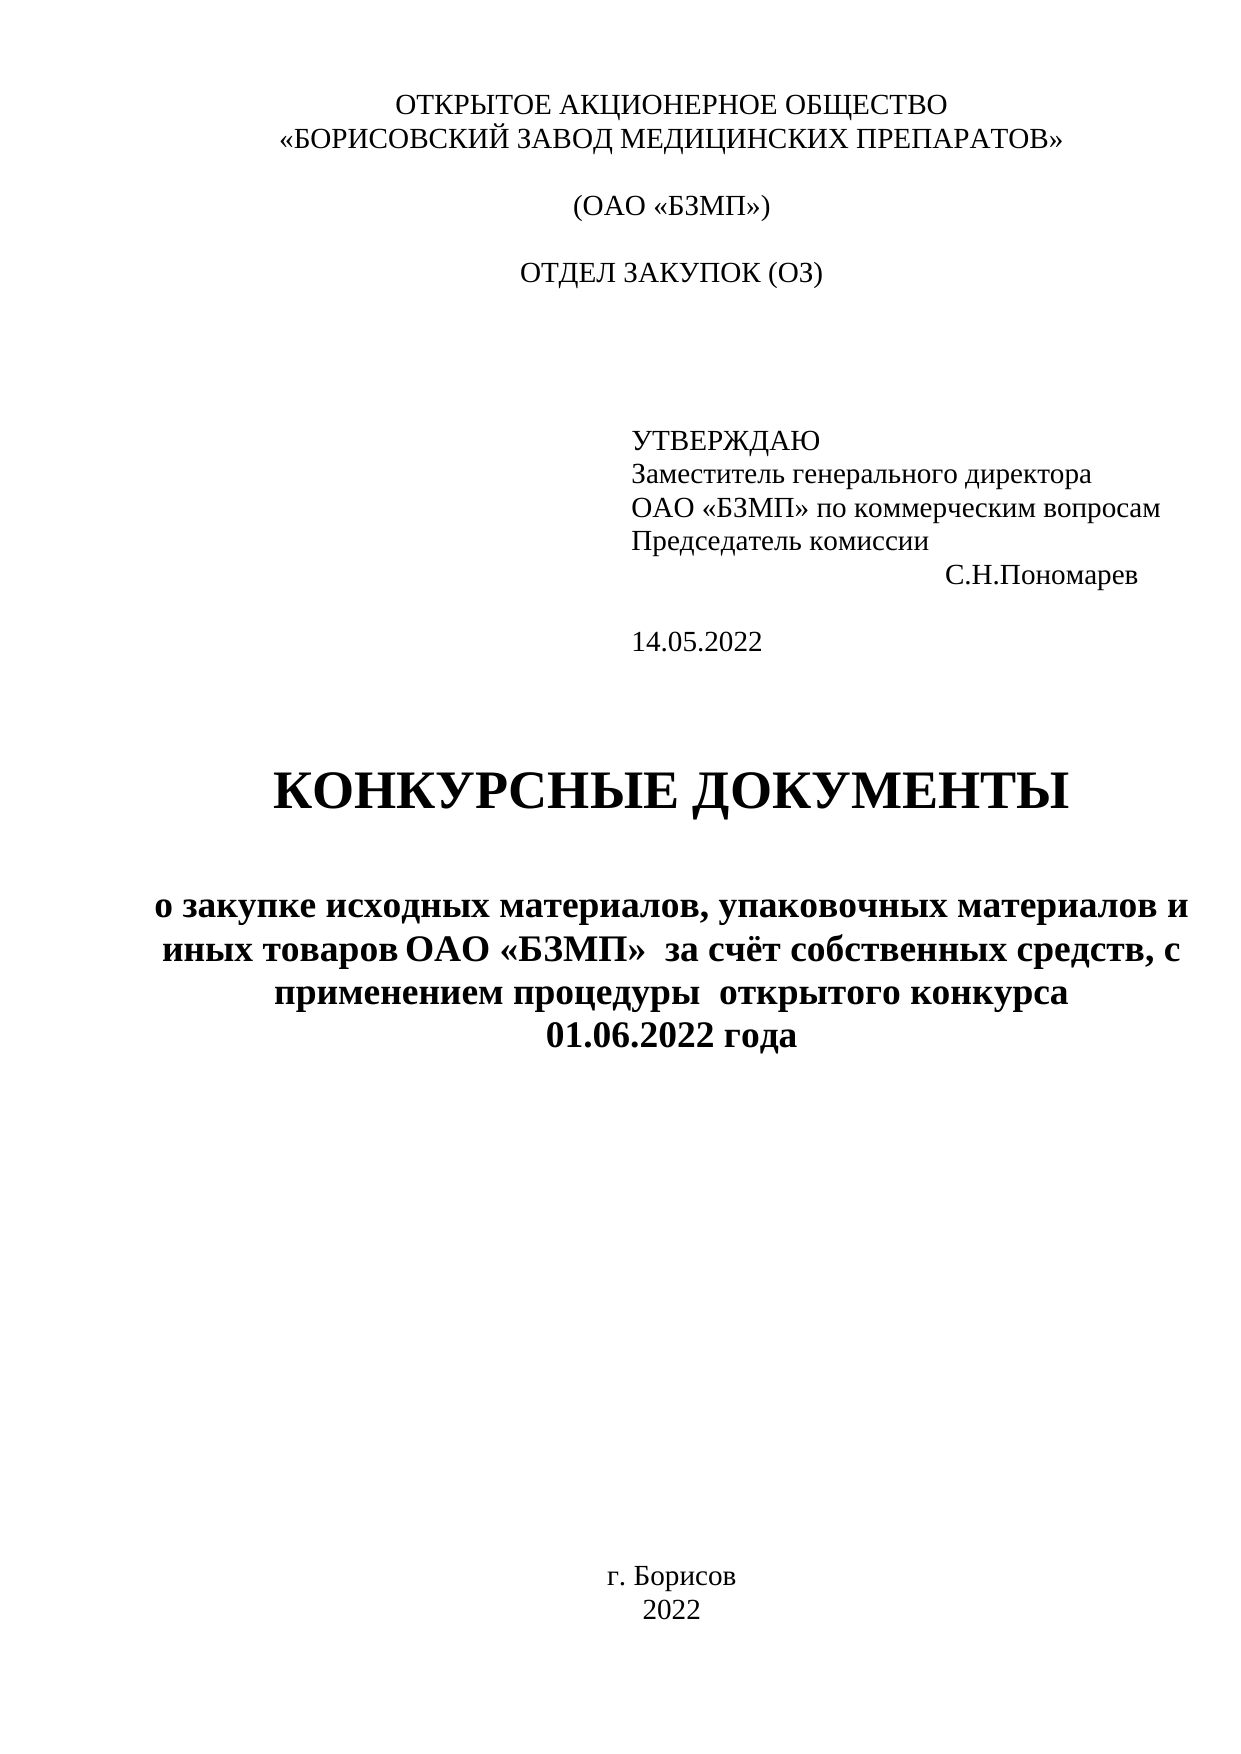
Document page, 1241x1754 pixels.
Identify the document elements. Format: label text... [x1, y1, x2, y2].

text (ОАО «БЗМП») [150, 188, 1193, 222]
text ОТКРЫТОЕ АКЦИОНЕРНОЕ ОБЩЕСТВО [150, 87, 1193, 121]
text 2022 [150, 1592, 1193, 1626]
text С.Н.Пономарев [150, 557, 1193, 591]
text ОТДЕЛ ЗАКУПОК (ОЗ) [150, 255, 1193, 289]
text 14.05.2022 [150, 624, 1193, 658]
text ОАО «БЗМП» по коммерческим вопросам [150, 490, 1193, 523]
text «БОРИСОВСКИЙ ЗАВОД МЕДИЦИНСКИХ ПРЕПАРАТОВ» [150, 121, 1193, 154]
text г. Борисов [150, 1558, 1193, 1592]
text Заместитель генерального директора [150, 456, 1193, 490]
text Председатель комиссии [150, 523, 1193, 557]
text о закупке исходных материалов, упаковочных материалов и иных товаров ОАО «БЗМП» за счёт собственных средств, с применением процедуры открытого конкурса [150, 883, 1193, 1012]
text КОНКУРСНЫЕ ДОКУМЕНТЫ [150, 758, 1193, 821]
text 01.06.2022 года [150, 1012, 1193, 1055]
text УТВЕРЖДАЮ [150, 423, 1193, 456]
